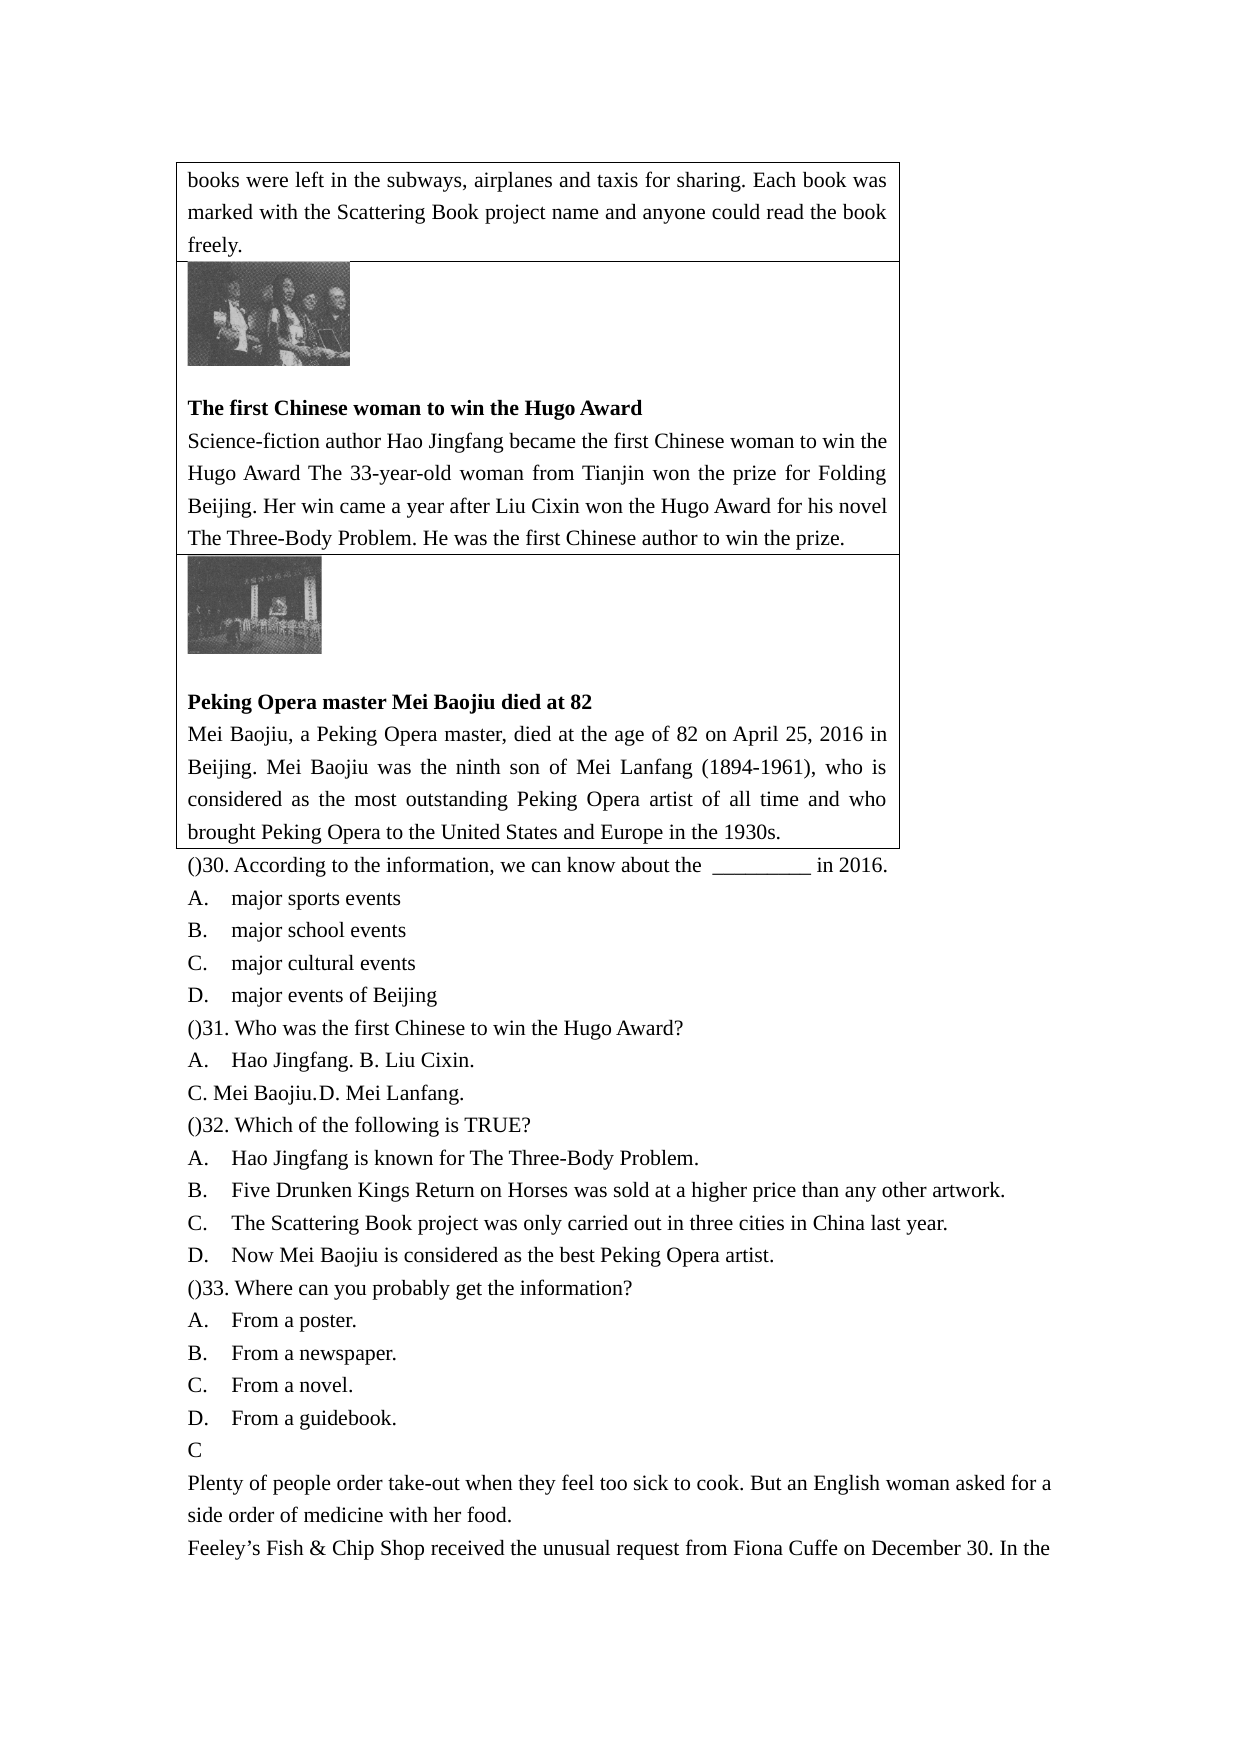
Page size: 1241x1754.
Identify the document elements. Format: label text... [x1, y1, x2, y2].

text A. Hao Jingfang is known for The Three-Body Problem. [187, 1141, 1053, 1174]
text B. From a newspaper. [187, 1336, 1053, 1369]
text ()31. Who was the first Chinese to win the Hugo Award? [187, 1011, 1053, 1044]
text A. Hao Jingfang. B. Liu Cixin. [187, 1044, 1053, 1076]
text B. Five Drunken Kings Return on Horses was sold at a higher price than any other artwork. [187, 1174, 1053, 1206]
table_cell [177, 163, 899, 261]
text ()32. Which of the following is TRUE? [187, 1109, 1053, 1141]
text C. major cultural events [187, 946, 1053, 979]
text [187, 1531, 1053, 1564]
text D. major events of Beijing [187, 979, 1053, 1011]
picture [187, 261, 350, 366]
picture [187, 555, 322, 654]
table_cell The first Chinese woman to win the Hugo Award Science-fiction author Hao Jingfang became the first Chinese woman to win the Hugo Award The 33-year-old woman from Tianjin won the prize for Folding Beijing. Her win came a year after Liu Cixin won the Hugo Award for his novel The Three-Body Problem. He was the first Chinese author to win the prize. [177, 262, 899, 554]
text A. major sports events [187, 881, 1053, 914]
text C. From a novel. [187, 1369, 1053, 1401]
text C [187, 1434, 1053, 1466]
text ()30. According to the information, we can know about the _________ in 2016. [187, 849, 1053, 881]
table_cell Peking Opera master Mei Baojiu died at 82 Mei Baojiu, a Peking Opera master, died at the age of 82 on April 25, 2016 in Beijing. Mei Baojiu was the ninth son of Mei Lanfang (1894-1961), who is considered as the most outstanding Peking Opera artist of all time and who brought Peking Opera to the United States and Europe in the 1930s. [177, 555, 899, 848]
text C. Mei Baojiu. D. Mei Lanfang. [187, 1076, 1053, 1109]
text D. Now Mei Baojiu is considered as the best Peking Opera artist. [187, 1239, 1053, 1271]
text A. From a poster. [187, 1304, 1053, 1336]
text Plenty of people order take-out when they feel too sick to cook. But an English woman asked for a side order of medicine with her food. [187, 1466, 1053, 1531]
text ()33. Where can you probably get the information? [187, 1271, 1053, 1304]
text B. major school events [187, 914, 1053, 946]
text C. The Scattering Book project was only carried out in three cities in China last year. [187, 1206, 1053, 1239]
text D. From a guidebook. [187, 1401, 1053, 1434]
